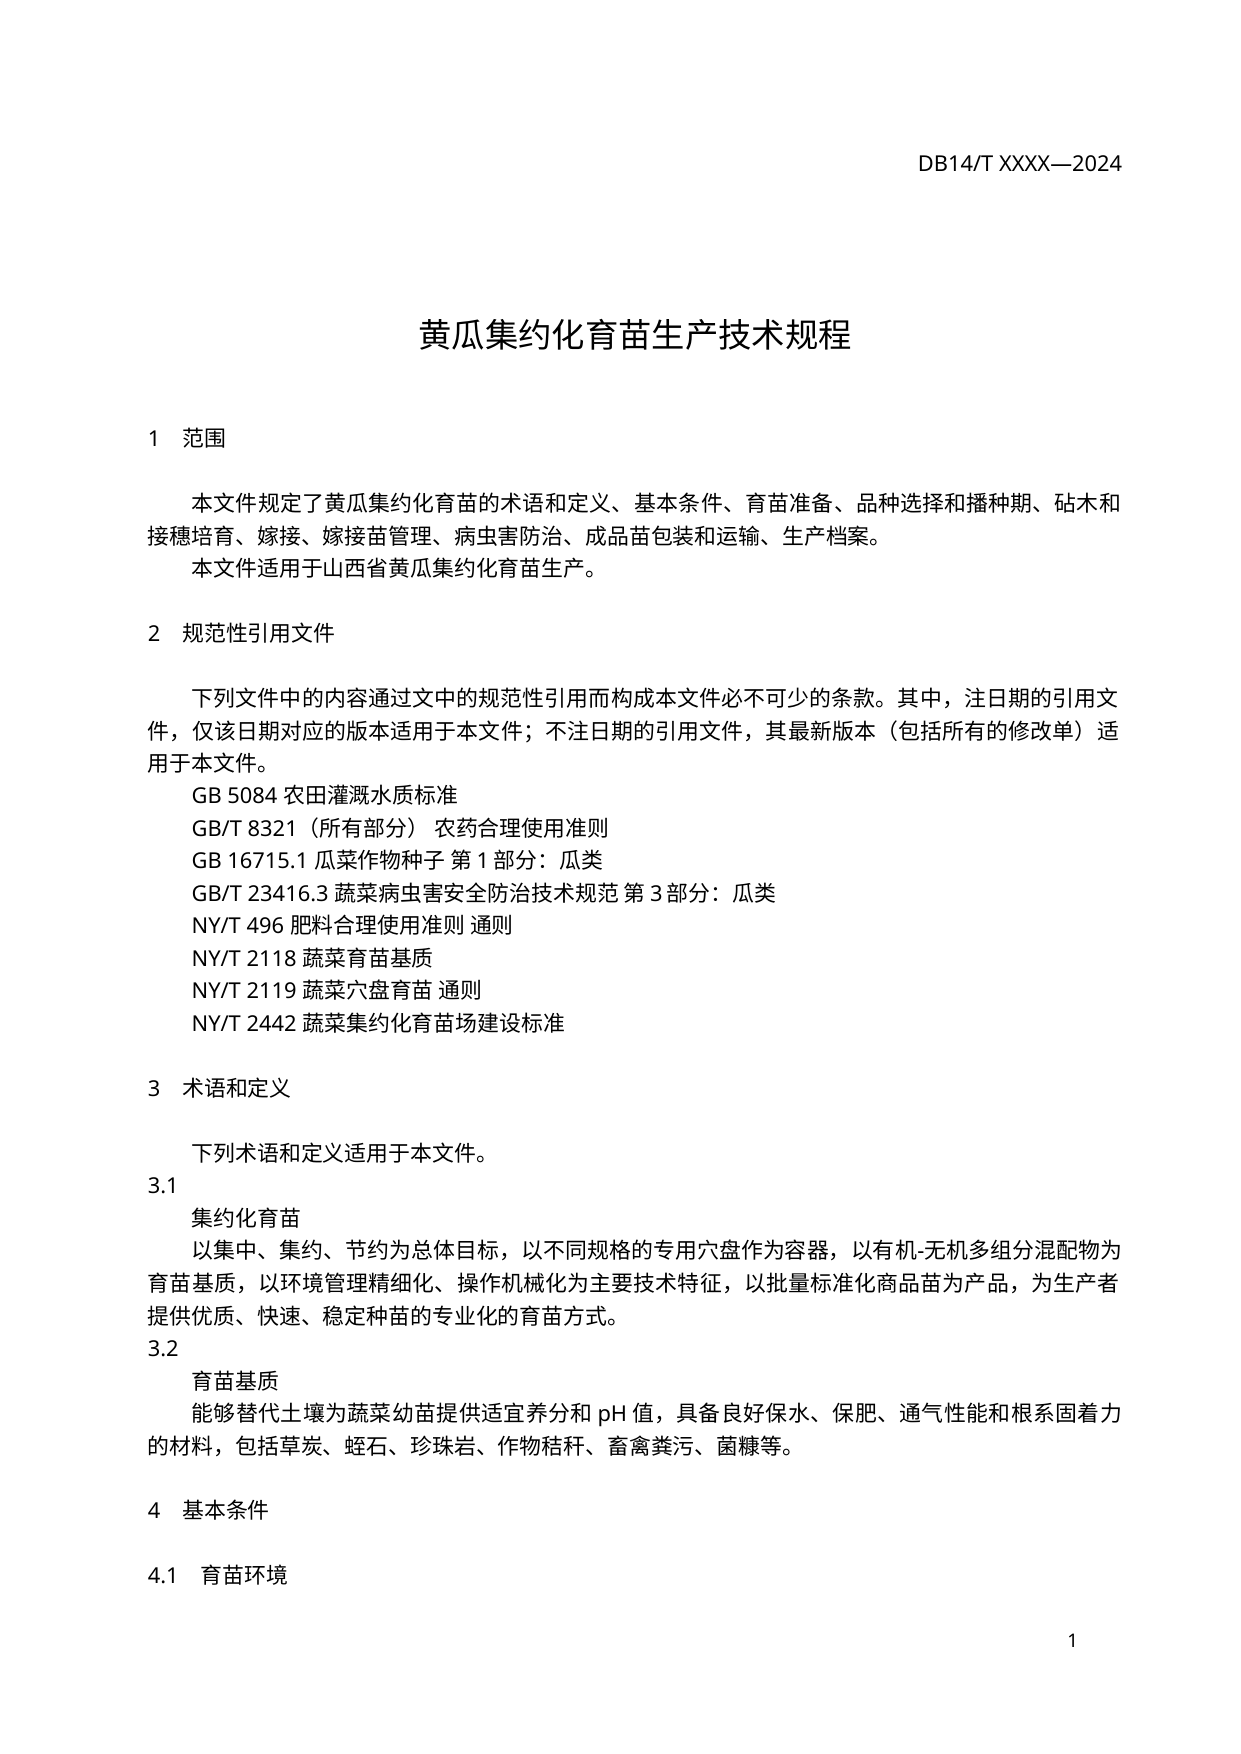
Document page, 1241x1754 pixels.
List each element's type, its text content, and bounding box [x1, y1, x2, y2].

text 规范性引用文件 [148, 616, 1122, 648]
text NY/T 2119 蔬菜穴盘育苗 通则 [148, 973, 1122, 1006]
text 本文件规定了黄瓜集约化育苗的术语和定义、基本条件、育苗准备、品种选择和播种期、砧木和接穗培育、嫁接、嫁接苗管理、病虫害防治、成品苗包装和运输、生产档案。 [148, 486, 1122, 551]
text 基本条件 [148, 1493, 1122, 1526]
text GB/T 8321（所有部分） 农药合理使用准则 [148, 811, 1122, 843]
list 能够替代土壤为蔬菜幼苗提供适宜养分和pH值，具备良好保水、保肥、通气性能和根系固着力的材料，包括草炭、蛭石、珍珠岩、作物秸秆、畜禽粪污、菌糠等。 [148, 1396, 1122, 1461]
text 本文件适用于山西省黄瓜集约化育苗生产。 [148, 551, 1122, 583]
text NY/T 2118 蔬菜育苗基质 [148, 941, 1122, 973]
text 术语和定义 [148, 1071, 1122, 1103]
text NY/T 2442 蔬菜集约化育苗场建设标准 [148, 1006, 1122, 1038]
text GB 5084 农田灌溉水质标准 [148, 778, 1122, 811]
list 以集中、集约、节约为总体目标，以不同规格的专用穴盘作为容器，以有机-无机多组分混配物为育苗基质，以环境管理精细化、操作机械化为主要技术特征，以批量标准化商品苗为产品，为生产者提供优质、快速、稳定种苗的专业化的育苗方式。 [148, 1233, 1122, 1331]
text GB 16715.1 瓜菜作物种子 第1部分：瓜类 [148, 843, 1122, 876]
text GB/T 23416.3 蔬菜病虫害安全防治技术规范 第3部分：瓜类 [148, 876, 1122, 908]
list 育苗基质 [148, 1363, 1122, 1396]
text 范围 [148, 421, 1122, 453]
text NY/T 496 肥料合理使用准则 通则 [148, 908, 1122, 941]
text 育苗环境 [148, 1558, 1122, 1591]
list 集约化育苗 [148, 1201, 1122, 1233]
